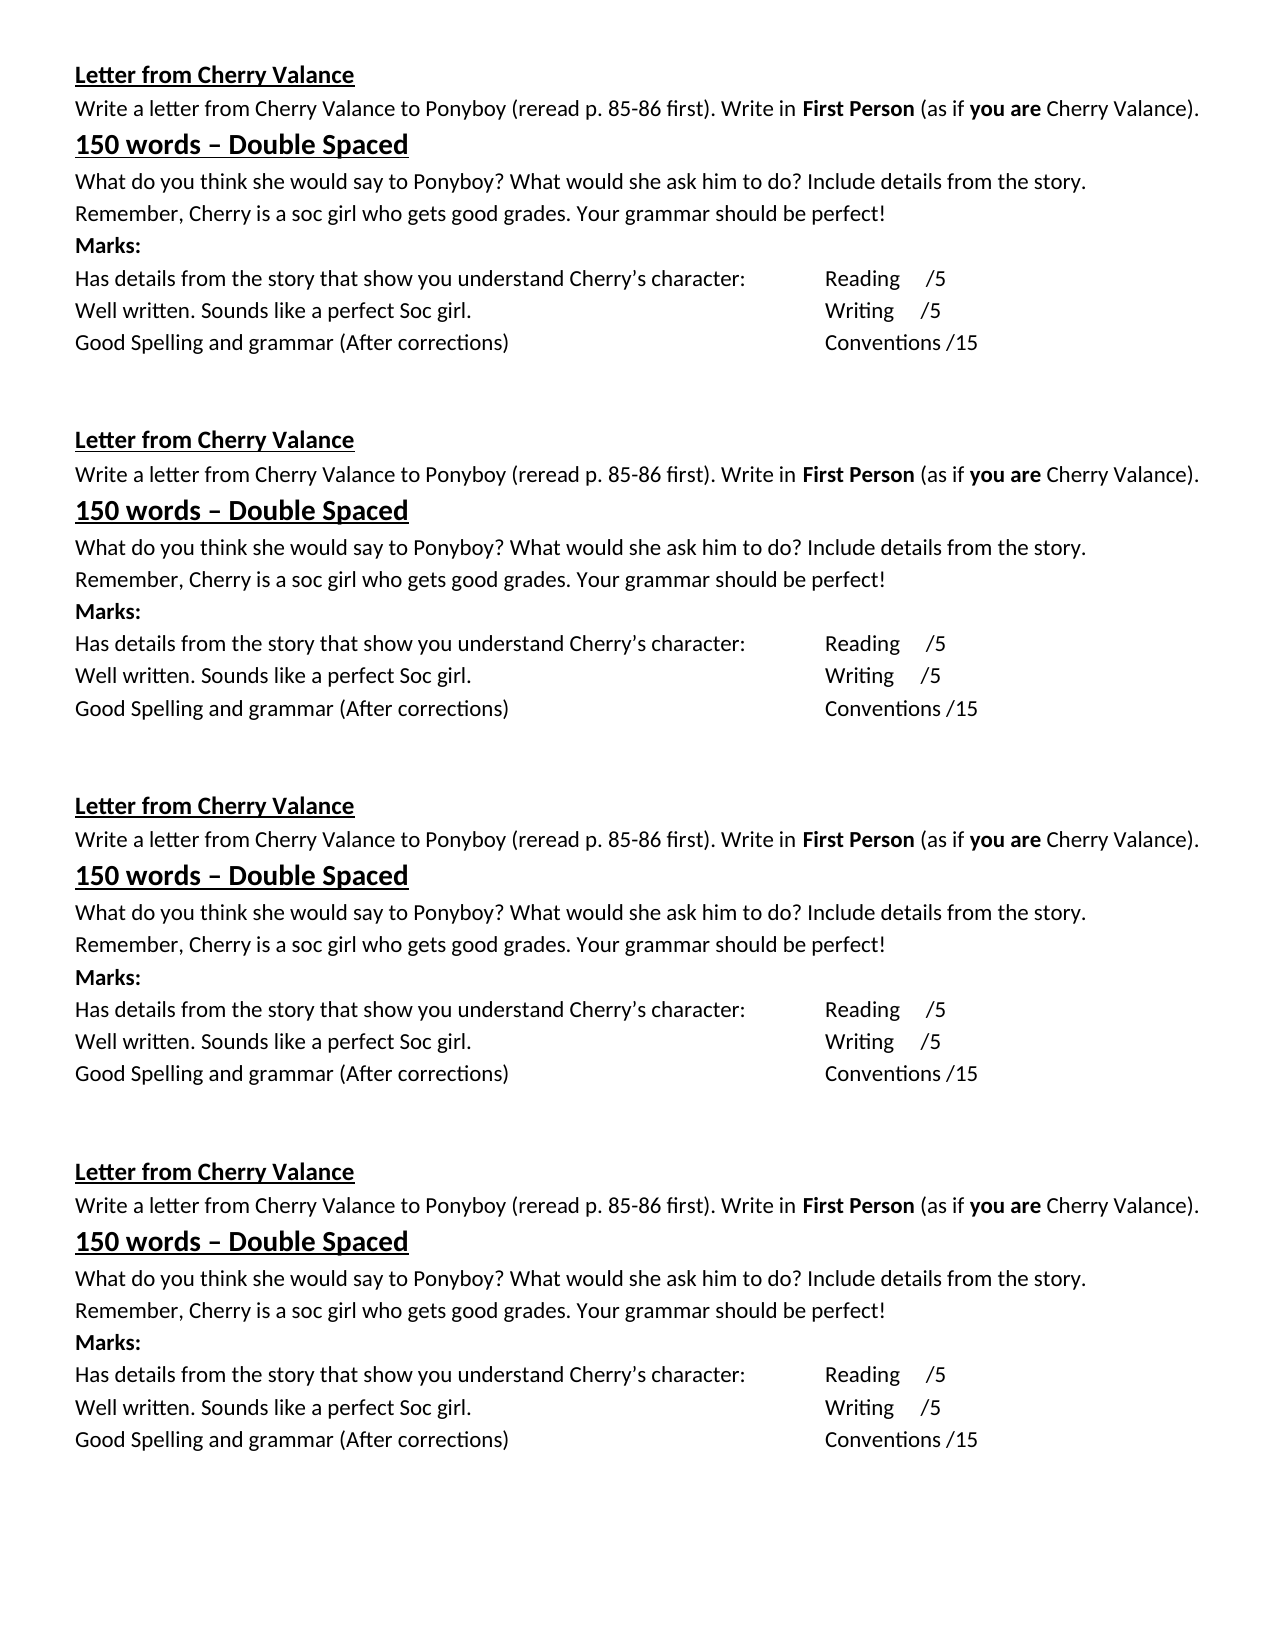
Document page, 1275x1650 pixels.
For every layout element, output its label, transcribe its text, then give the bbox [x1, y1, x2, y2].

text What do you think she would say to Ponyboy? What would she ask him to do? Include details from the story. [75, 167, 1200, 195]
text Has details from the story that show you understand Cherry’s character: Reading /5 [75, 995, 1200, 1023]
text Remember, Cherry is a soc girl who gets good grades. Your grammar should be perfect! [75, 931, 1200, 959]
text Write a letter from Cherry Valance to Ponyboy (reread p. 85-86 first). Write in First Person (as if you are Cherry Valance). [75, 825, 1200, 853]
text 150 words – Double Spaced [75, 857, 1200, 893]
text Good Spelling and grammar (After corrections) Conventions /15 [75, 1059, 1200, 1087]
text Marks: [75, 597, 1200, 625]
text Remember, Cherry is a soc girl who gets good grades. Your grammar should be perfect! [75, 199, 1200, 227]
text Well written. Sounds like a perfect Soc girl. Writing /5 [75, 1027, 1200, 1055]
text Marks: [75, 232, 1200, 259]
text Good Spelling and grammar (After corrections) Conventions /15 [75, 694, 1200, 722]
text Remember, Cherry is a soc girl who gets good grades. Your grammar should be perfect! [75, 1296, 1200, 1324]
text Write a letter from Cherry Valance to Ponyboy (reread p. 85-86 first). Write in First Person (as if you are Cherry Valance). [75, 460, 1200, 488]
text Letter from Cherry Valance [75, 1156, 1200, 1186]
text Letter from Cherry Valance [75, 425, 1200, 455]
text Write a letter from Cherry Valance to Ponyboy (reread p. 85-86 first). Write in First Person (as if you are Cherry Valance). [75, 94, 1200, 122]
text Well written. Sounds like a perfect Soc girl. Writing /5 [75, 662, 1200, 689]
text Has details from the story that show you understand Cherry’s character: Reading /5 [75, 629, 1200, 657]
text Good Spelling and grammar (After corrections) Conventions /15 [75, 328, 1200, 356]
text Well written. Sounds like a perfect Soc girl. Writing /5 [75, 296, 1200, 324]
text Well written. Sounds like a perfect Soc girl. Writing /5 [75, 1393, 1200, 1421]
text 150 words – Double Spaced [75, 492, 1200, 527]
text Has details from the story that show you understand Cherry’s character: Reading /5 [75, 1361, 1200, 1389]
text Has details from the story that show you understand Cherry’s character: Reading /5 [75, 264, 1200, 292]
text Remember, Cherry is a soc girl who gets good grades. Your grammar should be perfect! [75, 565, 1200, 593]
text Good Spelling and grammar (After corrections) Conventions /15 [75, 1425, 1200, 1453]
text 150 words – Double Spaced [75, 126, 1200, 162]
text What do you think she would say to Ponyboy? What would she ask him to do? Include details from the story. [75, 533, 1200, 561]
text 150 words – Double Spaced [75, 1223, 1200, 1259]
text Letter from Cherry Valance [75, 59, 1200, 89]
text Write a letter from Cherry Valance to Ponyboy (reread p. 85-86 first). Write in First Person (as if you are Cherry Valance). [75, 1191, 1200, 1219]
text What do you think she would say to Ponyboy? What would she ask him to do? Include details from the story. [75, 1264, 1200, 1292]
text Marks: [75, 963, 1200, 991]
text Letter from Cherry Valance [75, 790, 1200, 821]
text What do you think she would say to Ponyboy? What would she ask him to do? Include details from the story. [75, 898, 1200, 926]
text Marks: [75, 1328, 1200, 1356]
